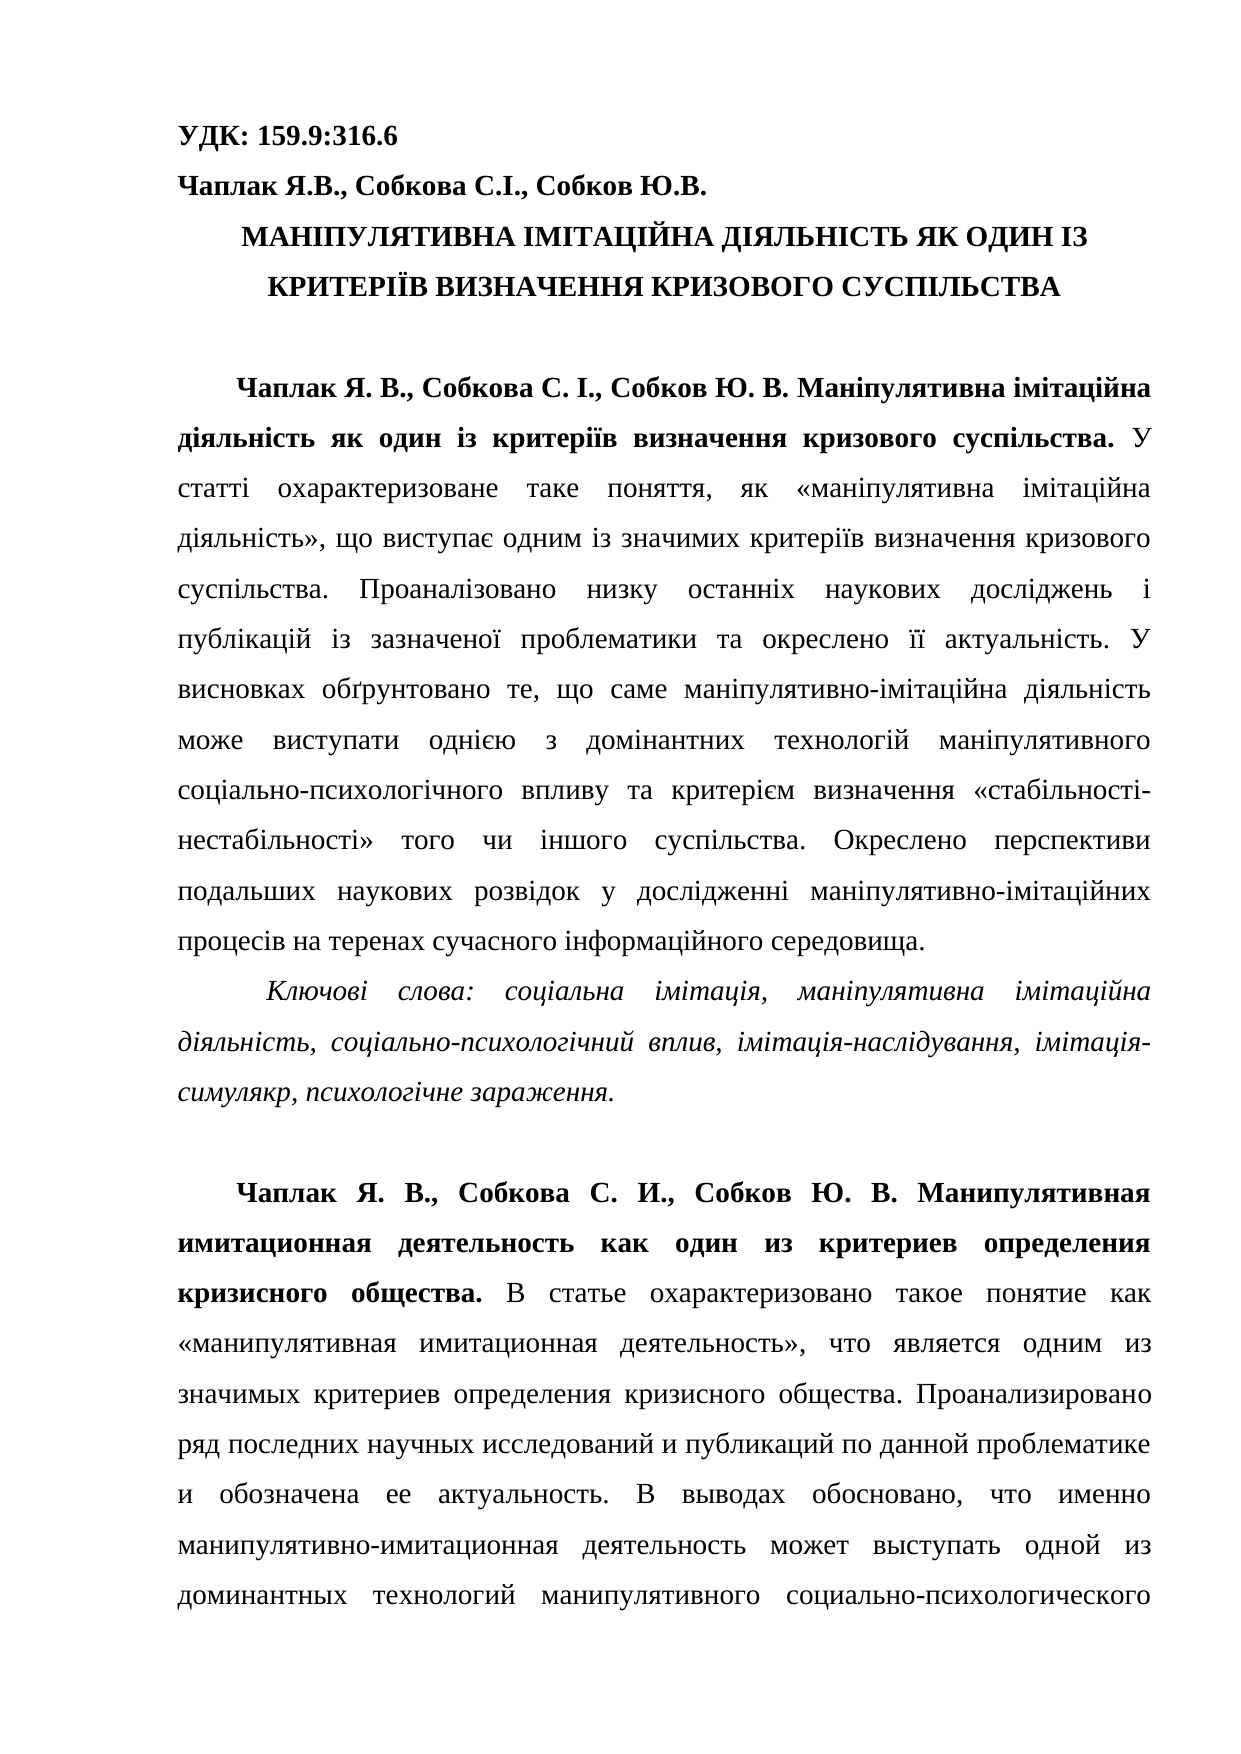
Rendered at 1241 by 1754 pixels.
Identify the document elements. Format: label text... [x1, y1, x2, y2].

text Чаплак Я. В., Собкова С. І., Собков Ю. В. Маніпулятивна імітаційна діяльність як один із критеріїв визначення кризового суспільства. У статті охарактеризоване таке поняття, як «маніпулятивна імітаційна діяльність», що виступає одним із значимих критеріїв визначення кризового суспільства. Проаналізовано низку останніх наукових досліджень і публікацій із зазначеної проблематики та окреслено її актуальність. У висновках обґрунтовано те, що саме маніпулятивно-імітаційна діяльність може виступати однією з домінантних технологій маніпулятивного соціально-психологічного впливу та критерієм визначення «стабільності-нестабільності» того чи іншого суспільства. Окреслено перспективи подальших наукових розвідок у дослідженні маніпулятивно-імітаційних процесів на теренах сучасного інформаційного середовища. [177, 370, 1152, 957]
text УДК: 159.9:316.6 [177, 118, 1152, 152]
text Ключові слова: соціальна імітація, маніпулятивна імітаційна діяльність, соціально-психологічний вплив, імітація-наслідування, імітація-симулякр, психологічне зараження. [177, 973, 1152, 1108]
text Чаплак Я.В., Собкова С.І., Собков Ю.В. [177, 168, 1152, 202]
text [177, 1175, 1152, 1611]
text МАНІПУЛЯТИВНА ІМІТАЦІЙНА ДІЯЛЬНІСТЬ ЯК ОДИН ІЗ КРИТЕРІЇВ ВИЗНАЧЕННЯ КРИЗОВОГО СУСПІЛЬСТВА [177, 219, 1152, 303]
